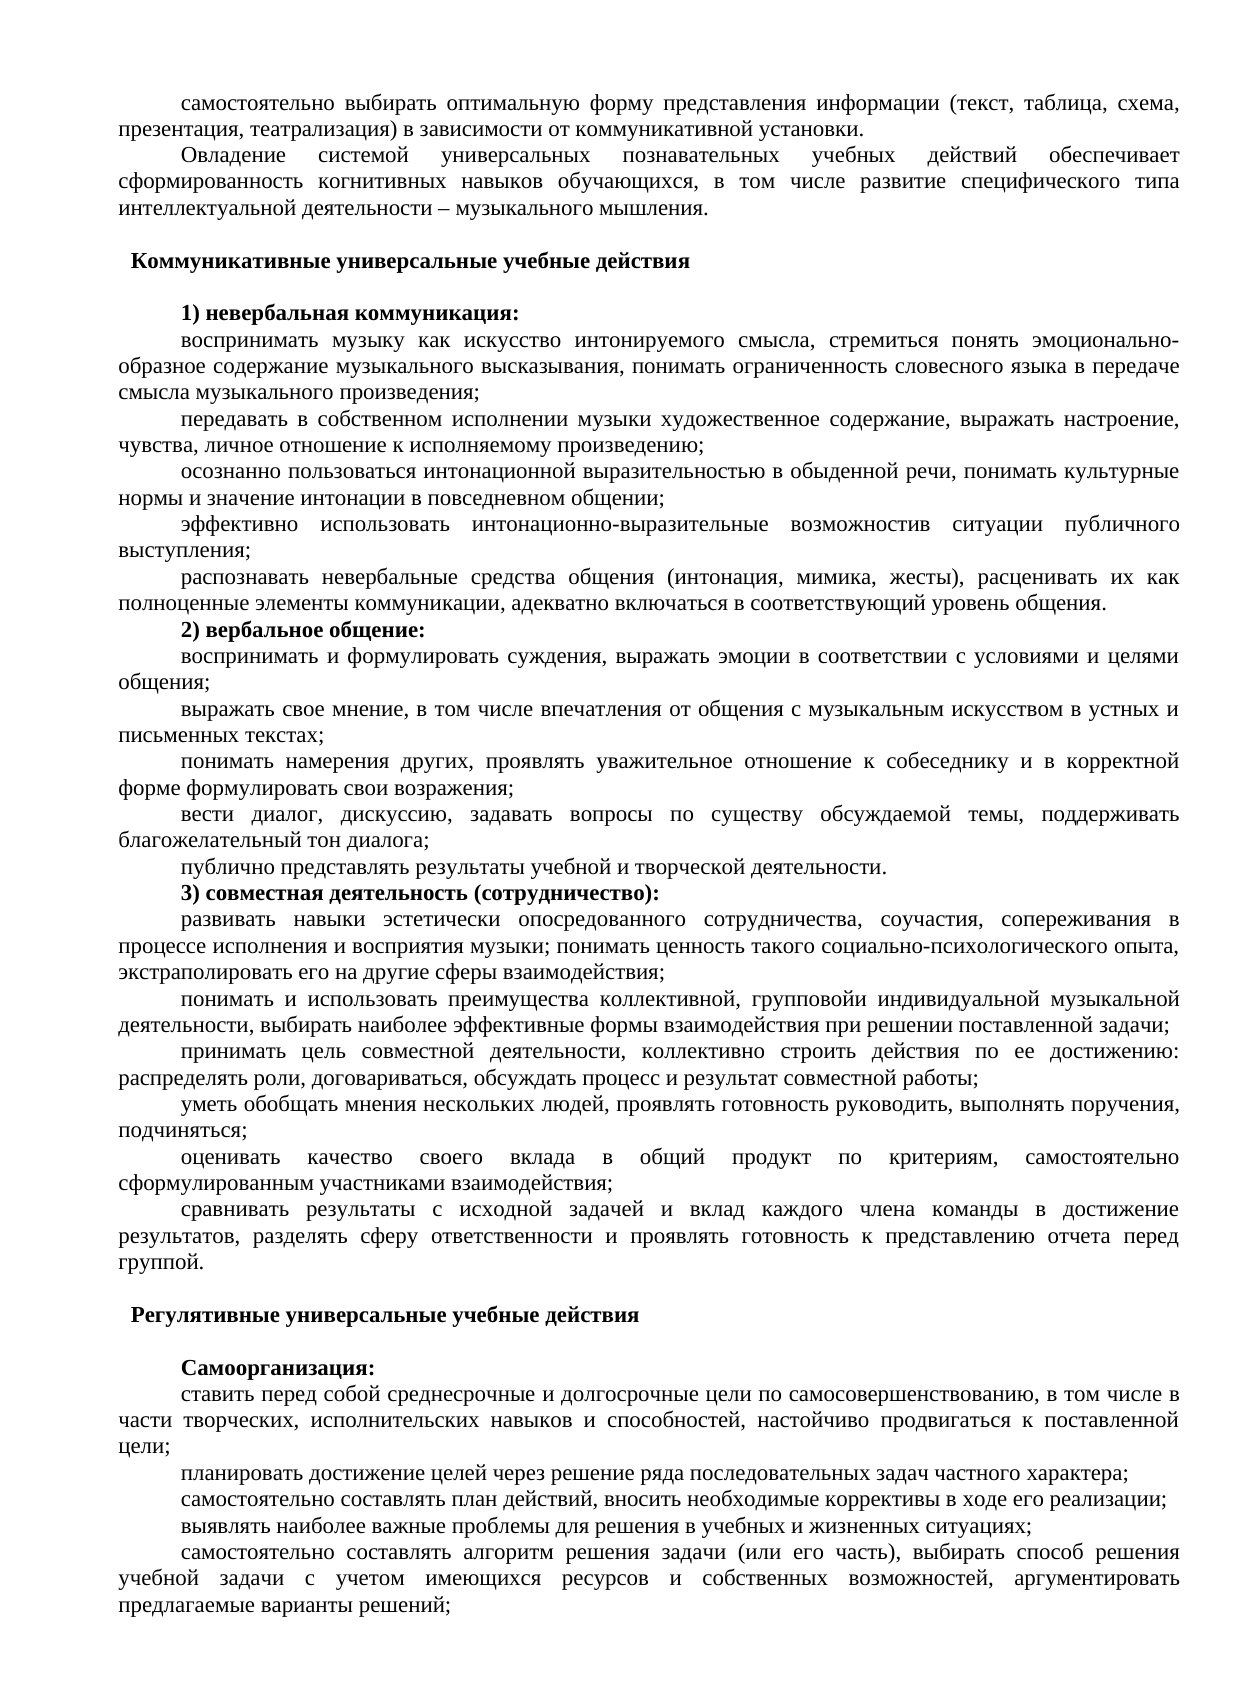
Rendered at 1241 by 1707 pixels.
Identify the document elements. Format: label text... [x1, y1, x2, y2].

text самостоятельно составлять алгоритм решения задачи (или его часть), выбирать способ решения учебной задачи с учетом имеющихся ресурсов и собственных возможностей, аргументировать предлагаемые варианты решений; [118, 1538, 1181, 1617]
text самостоятельно составлять план действий, вносить необходимые коррективы в ходе его реализации; [118, 1485, 1181, 1512]
text 2) вербальное общение: [118, 616, 1181, 642]
text выявлять наиболее важные проблемы для решения в учебных и жизненных ситуациях; [118, 1512, 1181, 1538]
text уметь обобщать мнения нескольких людей, проявлять готовность руководить, выполнять поручения, подчиняться; [118, 1090, 1181, 1143]
text публично представлять результаты учебной и творческой деятельности. [118, 853, 1181, 879]
text сравнивать результаты с исходной задачей и вклад каждого члена команды в достижение результатов, разделять сферу ответственности и проявлять готовность к представлению отчета перед группой. [118, 1195, 1181, 1274]
text 1) невербальная коммуникация: [118, 299, 1181, 326]
text воспринимать и формулировать суждения, выражать эмоции в соответствии с условиями и целями общения; [118, 642, 1181, 695]
text распознавать невербальные средства общения (интонация, мимика, жесты), расценивать их как полноценные элементы коммуникации, адекватно включаться в соответствующий уровень общения. [118, 563, 1181, 616]
text вести диалог, дискуссию, задавать вопросы по существу обсуждаемой темы, поддерживать благожелательный тон диалога; [118, 800, 1181, 853]
text планировать достижение целей через решение ряда последовательных задач частного характера; [118, 1459, 1181, 1485]
text Самоорганизация: [118, 1353, 1181, 1380]
text развивать навыки эстетически опосредованного сотрудничества, соучастия, сопереживания в процессе исполнения и восприятия музыки; понимать ценность такого социально-психологического опыта, экстраполировать его на другие сферы взаимодействия; [118, 906, 1181, 984]
text воспринимать музыку как искусство интонируемого смысла, стремиться понять эмоционально-образное содержание музыкального высказывания, понимать ограниченность словесного языка в передаче смысла музыкального произведения; [118, 326, 1181, 405]
text осознанно пользоваться интонационной выразительностью в обыденной речи, понимать культурные нормы и значение интонации в повседневном общении; [118, 457, 1181, 510]
text Коммуникативные универсальные учебные действия [131, 247, 1181, 273]
text оценивать качество своего вклада в общий продукт по критериям, самостоятельно сформулированным участниками взаимодействия; [118, 1143, 1181, 1195]
text Овладение системой универсальных познавательных учебных действий обеспечивает сформированность когнитивных навыков обучающихся, в том числе развитие специфического типа интеллектуальной деятельности – музыкального мышления. [118, 141, 1181, 220]
text понимать и использовать преимущества коллективной, групповойи индивидуальной музыкальной деятельности, выбирать наиболее эффективные формы взаимодействия при решении поставленной задачи; [118, 984, 1181, 1037]
text принимать цель совместной деятельности, коллективно строить действия по ее достижению: распределять роли, договариваться, обсуждать процесс и результат совместной работы; [118, 1037, 1181, 1090]
text выражать свое мнение, в том числе впечатления от общения с музыкальным искусством в устных и письменных текстах; [118, 695, 1181, 747]
text эффективно использовать интонационно-выразительные возможностив ситуации публичного выступления; [118, 510, 1181, 563]
text самостоятельно выбирать оптимальную форму представления информации (текст, таблица, схема, презентация, театрализация) в зависимости от коммуникативной установки. [118, 88, 1181, 141]
text ставить перед собой среднесрочные и долгосрочные цели по самосовершенствованию, в том числе в части творческих, исполнительских навыков и способностей, настойчиво продвигаться к поставленной цели; [118, 1380, 1181, 1459]
text 3) совместная деятельность (сотрудничество): [118, 879, 1181, 906]
text понимать намерения других, проявлять уважительное отношение к собеседнику и в корректной форме формулировать свои возражения; [118, 747, 1181, 800]
text передавать в собственном исполнении музыки художественное содержание, выражать настроение, чувства, личное отношение к исполняемому произведению; [118, 405, 1181, 457]
text Регулятивные универсальные учебные действия [131, 1301, 1181, 1327]
